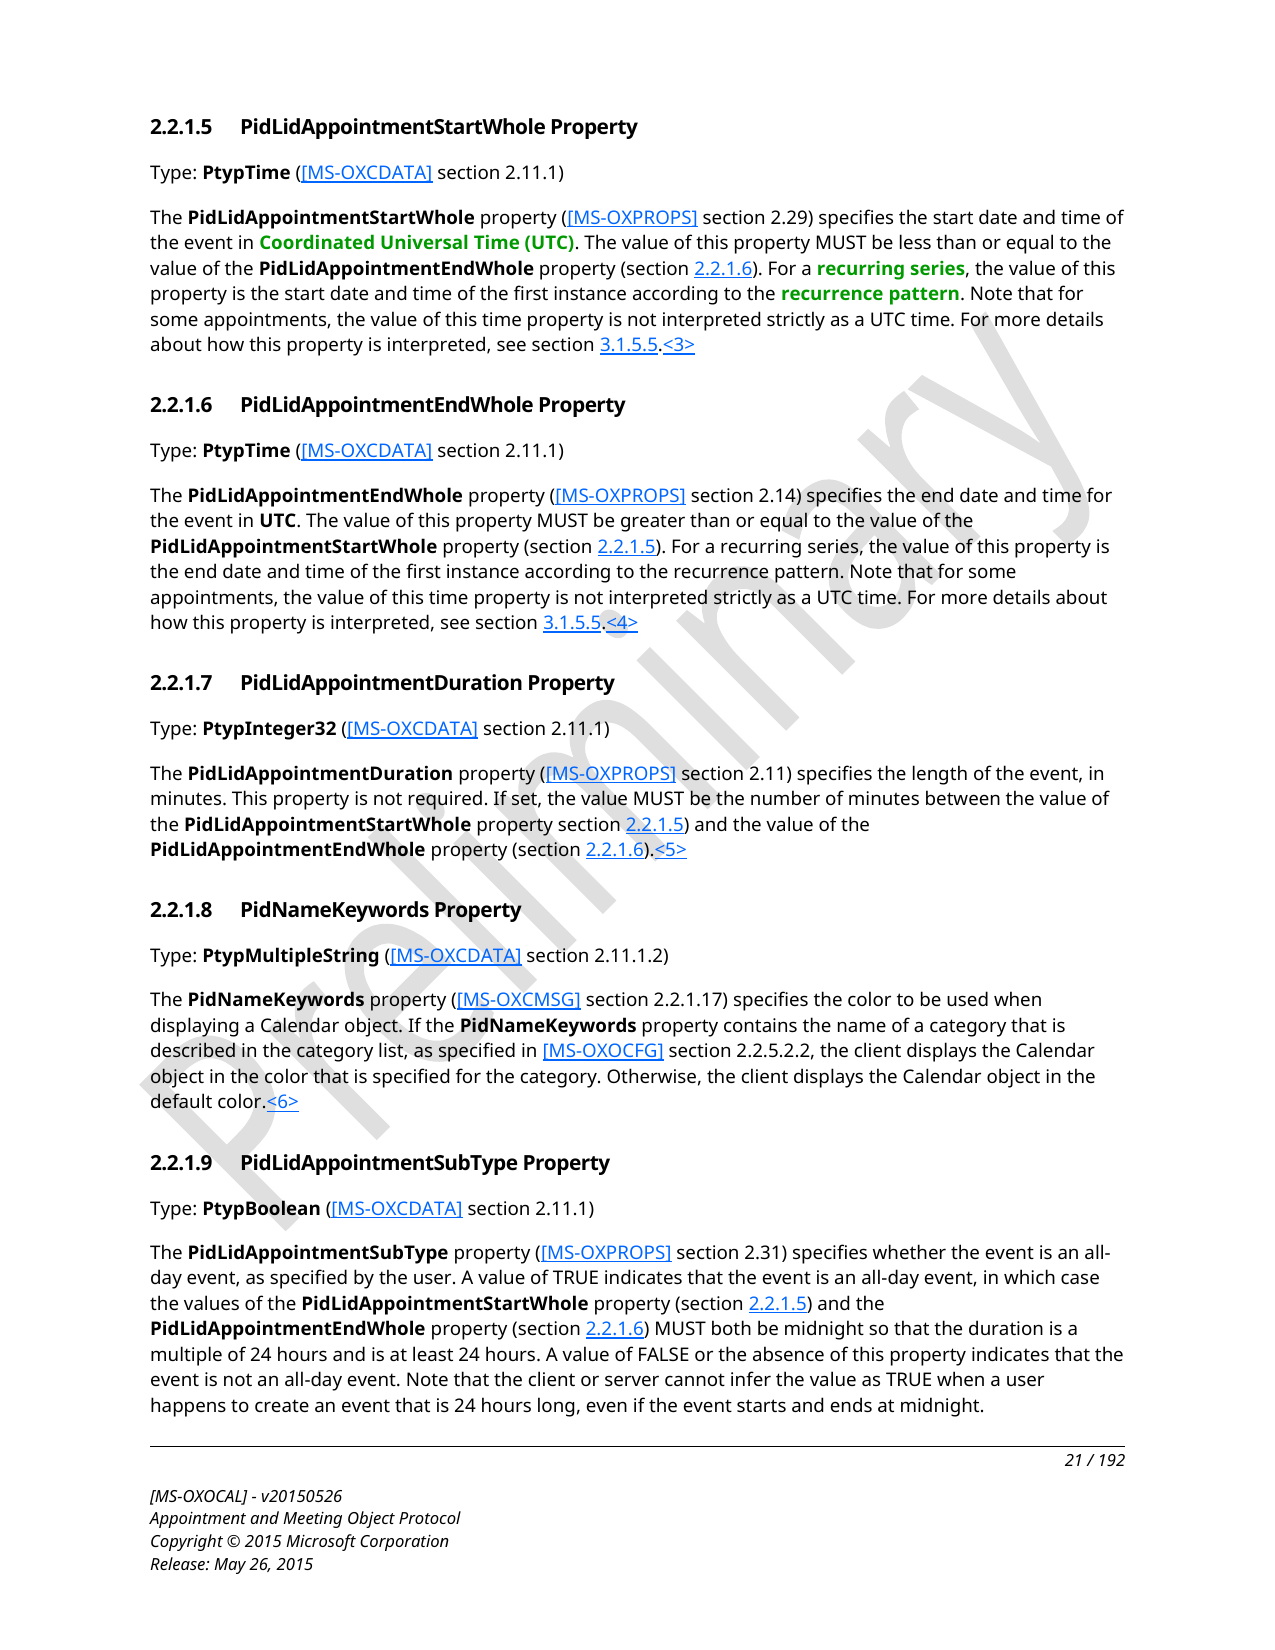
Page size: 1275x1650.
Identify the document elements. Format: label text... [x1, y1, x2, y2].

text Type: PtypTime ([MS-OXCDATA] section 2.11.1) [150, 160, 1125, 185]
text The PidLidAppointmentDuration property ([MS-OXPROPS] section 2.11) specifies the length of the event, in minutes. This property is not required. If set, the value MUST be the number of minutes between the value of the PidLidAppointmentStartWhole property section 2.2.1.5) and the value of the PidLidAppointmentEndWhole property (section 2.2.1.6).<5> [150, 760, 1125, 862]
subtitle PidLidAppointmentSubType Property [150, 1148, 1125, 1176]
subtitle PidLidAppointmentStartWhole Property [150, 112, 1125, 141]
text Type: PtypBoolean ([MS-OXCDATA] section 2.11.1) [150, 1195, 1125, 1220]
subtitle PidLidAppointmentDuration Property [150, 668, 1125, 697]
text The PidNameKeywords property ([MS-OXCMSG] section 2.2.1.17) specifies the color to be used when displaying a Calendar object. If the PidNameKeywords property contains the name of a category that is described in the category list, as specified in [MS-OXOCFG] section 2.2.5.2.2, the client displays the Calendar object in the color that is specified for the category. Otherwise, the client displays the Calendar object in the default color.<6> [150, 987, 1125, 1114]
text The PidLidAppointmentSubType property ([MS-OXPROPS] section 2.31) specifies whether the event is an all-day event, as specified by the user. A value of TRUE indicates that the event is an all-day event, in which case the values of the PidLidAppointmentStartWhole property (section 2.2.1.5) and the PidLidAppointmentEndWhole property (section 2.2.1.6) MUST both be midnight so that the duration is a multiple of 24 hours and is at least 24 hours. A value of FALSE or the absence of this property indicates that the event is not an all-day event. Note that the client or server cannot infer the value as TRUE when a user happens to create an event that is 24 hours long, even if the event starts and ends at midnight. [150, 1239, 1125, 1418]
text Type: PtypInteger32 ([MS-OXCDATA] section 2.11.1) [150, 716, 1125, 741]
text Type: PtypTime ([MS-OXCDATA] section 2.11.1) [150, 438, 1125, 463]
text The PidLidAppointmentEndWhole property ([MS-OXPROPS] section 2.14) specifies the end date and time for the event in UTC. The value of this property MUST be greater than or equal to the value of the PidLidAppointmentStartWhole property (section 2.2.1.5). For a recurring series, the value of this property is the end date and time of the first instance according to the recurrence pattern. Note that for some appointments, the value of this time property is not interpreted strictly as a UTC time. For more details about how this property is interpreted, see section 3.1.5.5.<4> [150, 482, 1125, 635]
subtitle PidLidAppointmentEndWhole Property [150, 390, 1125, 419]
text The PidLidAppointmentStartWhole property ([MS-OXPROPS] section 2.29) specifies the start date and time of the event in Coordinated Universal Time (UTC). The value of this property MUST be less than or equal to the value of the PidLidAppointmentEndWhole property (section 2.2.1.6). For a recurring series, the value of this property is the start date and time of the first instance according to the recurrence pattern. Note that for some appointments, the value of this time property is not interpreted strictly as a UTC time. For more details about how this property is interpreted, see section 3.1.5.5.<3> [150, 204, 1125, 357]
subtitle PidNameKeywords Property [150, 895, 1125, 924]
text Type: PtypMultipleString ([MS-OXCDATA] section 2.11.1.2) [150, 942, 1125, 968]
